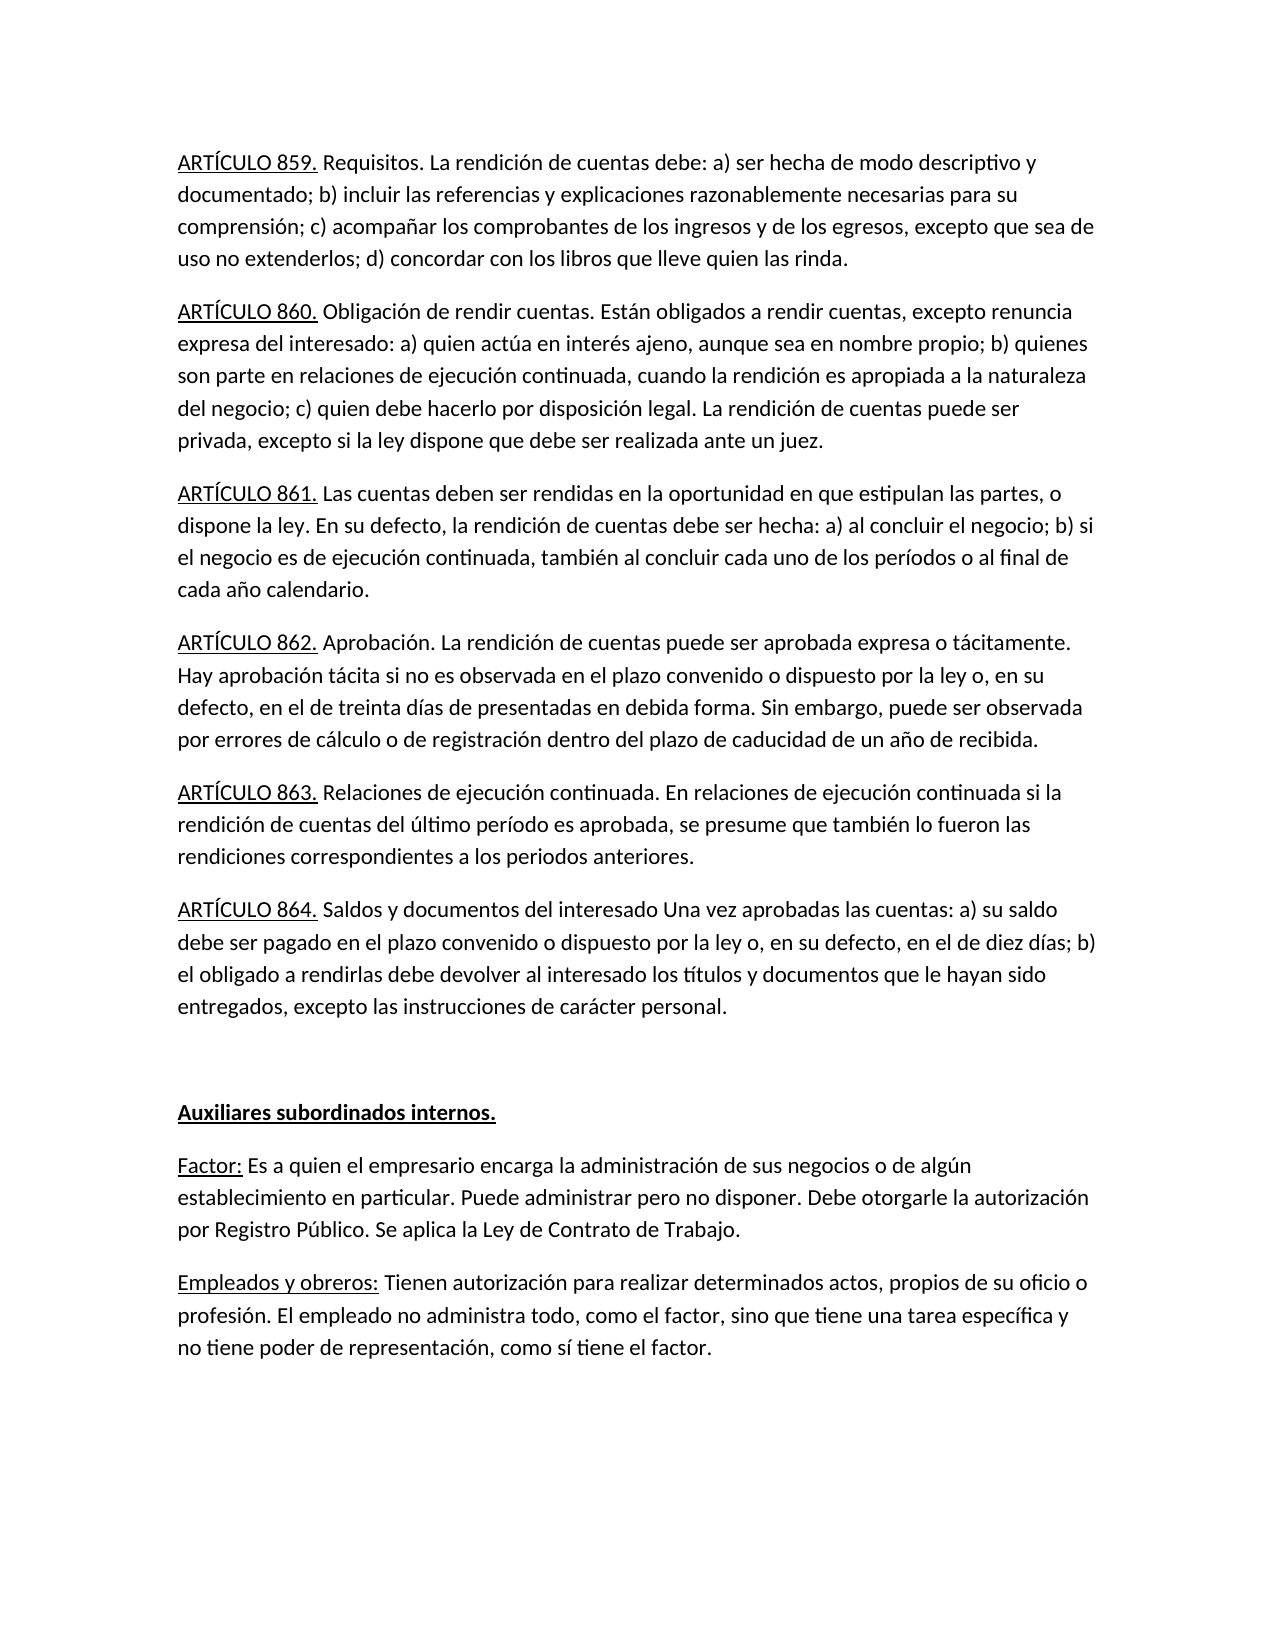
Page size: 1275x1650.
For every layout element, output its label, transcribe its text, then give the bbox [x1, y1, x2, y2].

text ARTÍCULO 862. Aprobación. La rendición de cuentas puede ser aprobada expresa o tácitamente. Hay aprobación tácita si no es observada en el plazo convenido o dispuesto por la ley o, en su defecto, en el de treinta días de presentadas en debida forma. Sin embargo, puede ser observada por errores de cálculo o de registración dentro del plazo de caducidad de un año de recibida. [177, 628, 1098, 753]
text ARTÍCULO 864. Saldos y documentos del interesado Una vez aprobadas las cuentas: a) su saldo debe ser pagado en el plazo convenido o dispuesto por la ley o, en su defecto, en el de diez días; b) el obligado a rendirlas debe devolver al interesado los títulos y documentos que le hayan sido entregados, excepto las instrucciones de carácter personal. [177, 896, 1098, 1020]
text ARTÍCULO 863. Relaciones de ejecución continuada. En relaciones de ejecución continuada si la rendición de cuentas del último período es aprobada, se presume que también lo fueron las rendiciones correspondientes a los periodos anteriores. [177, 778, 1098, 871]
text Empleados y obreros: Tienen autorización para realizar determinados actos, propios de su oficio o profesión. El empleado no administra todo, como el factor, sino que tiene una tarea específica y no tiene poder de representación, como sí tiene el factor. [177, 1268, 1098, 1361]
text ARTÍCULO 860. Obligación de rendir cuentas. Están obligados a rendir cuentas, excepto renuncia expresa del interesado: a) quien actúa en interés ajeno, aunque sea en nombre propio; b) quienes son parte en relaciones de ejecución continuada, cuando la rendición es apropiada a la naturaleza del negocio; c) quien debe hacerlo por disposición legal. La rendición de cuentas puede ser privada, excepto si la ley dispone que debe ser realizada ante un juez. [177, 297, 1098, 454]
text ARTÍCULO 859. Requisitos. La rendición de cuentas debe: a) ser hecha de modo descriptivo y documentado; b) incluir las referencias y explicaciones razonablemente necesarias para su comprensión; c) acompañar los comprobantes de los ingresos y de los egresos, excepto que sea de uso no extenderlos; d) concordar con los libros que lleve quien las rinda. [177, 148, 1098, 272]
text Factor: Es a quien el empresario encarga la administración de sus negocios o de algún establecimiento en particular. Puede administrar pero no disponer. Debe otorgarle la autorización por Registro Público. Se aplica la Ley de Contrato de Trabajo. [177, 1151, 1098, 1243]
text ARTÍCULO 861. Las cuentas deben ser rendidas en la oportunidad en que estipulan las partes, o dispone la ley. En su defecto, la rendición de cuentas debe ser hecha: a) al concluir el negocio; b) si el negocio es de ejecución continuada, también al concluir cada uno de los períodos o al final de cada año calendario. [177, 479, 1098, 603]
text Auxiliares subordinados internos. [177, 1098, 1098, 1126]
